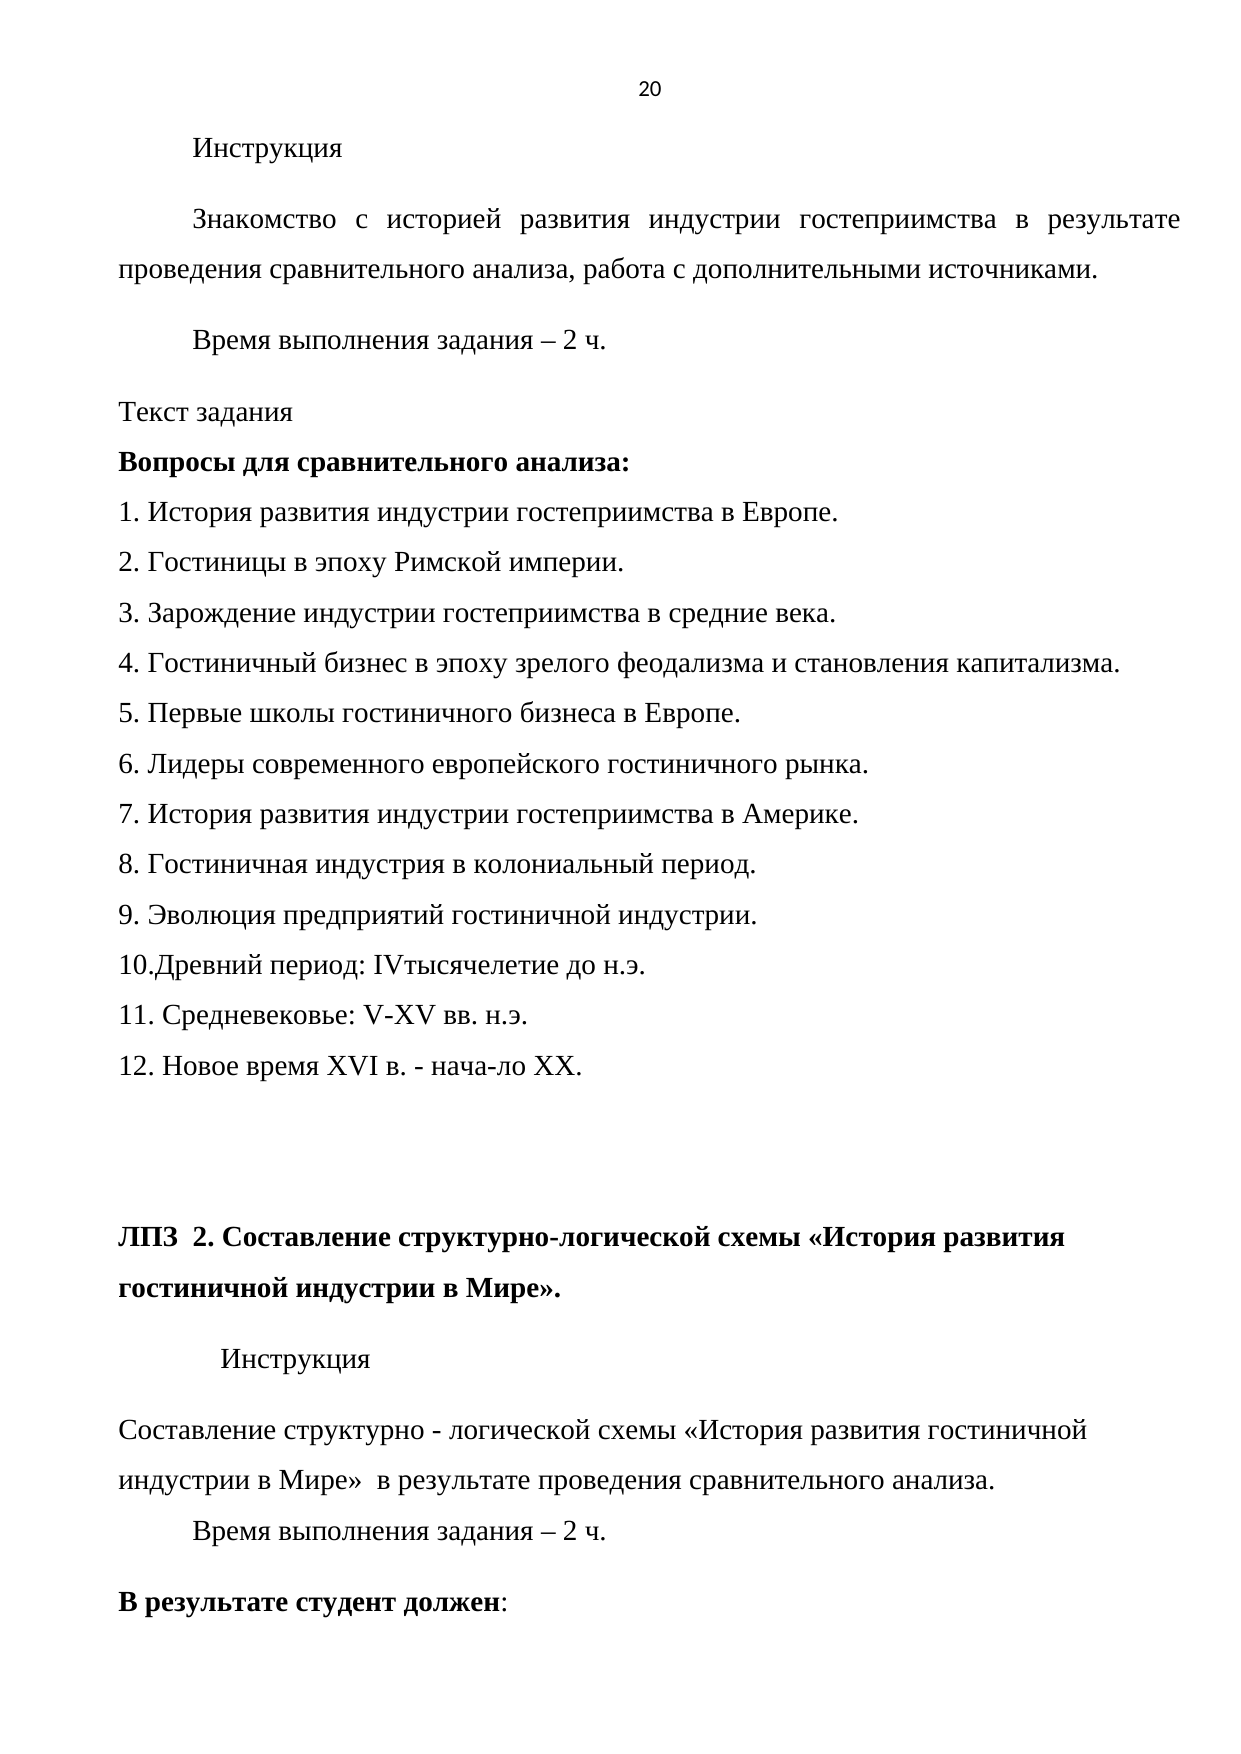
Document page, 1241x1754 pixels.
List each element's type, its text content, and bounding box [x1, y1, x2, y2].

text Вопросы для сравнительного анализа: [118, 444, 1181, 477]
text Время выполнения задания – 2 ч. [118, 322, 1181, 356]
text Знакомство с историей развития индустрии гостеприимства в результате проведения сравнительного анализа, работа с дополнительными источниками. [118, 201, 1181, 285]
text Инструкция [118, 130, 1181, 163]
text 4. Гостиничный бизнес в эпоху зрелого феодализма и становления капитализма. [118, 645, 1181, 679]
text 3. Зарождение индустрии гостеприимства в средние века. [118, 595, 1181, 628]
text 8. Гостиничная индустрия в колониальный период. [118, 846, 1181, 880]
text 9. Эволюция предприятий гостиничной индустрии. [118, 897, 1181, 930]
text Составление структурно - логической схемы «История развития гостиничной индустрии в Мире» в результате проведения сравнительного анализа. [118, 1412, 1181, 1496]
text 11. Средневековье: V-XV вв. н.э. [118, 997, 1181, 1031]
text ЛПЗ 2. Составление структурно-логической схемы «История развития гостиничной индустрии в Мире». [118, 1219, 1181, 1303]
text 5. Первые школы гостиничного бизнеса в Европе. [118, 696, 1181, 729]
text 1. История развития индустрии гостеприимства в Европе. [118, 494, 1181, 528]
text 6. Лидеры современного европейского гостиничного рынка. [118, 746, 1181, 779]
text 10.Древний период: IVтысячелетие до н.э. [118, 947, 1181, 981]
text В результате студент должен: [118, 1584, 1181, 1617]
text Инструкция [118, 1341, 1181, 1374]
text 12. Новое время XVI в. - нача-ло XX. [118, 1048, 1181, 1081]
text 7. История развития индустрии гостеприимства в Америке. [118, 796, 1181, 830]
text 2. Гостиницы в эпоху Римской империи. [118, 544, 1181, 578]
text Время выполнения задания – 2 ч. [118, 1513, 1181, 1546]
text Текст задания [118, 394, 1181, 427]
